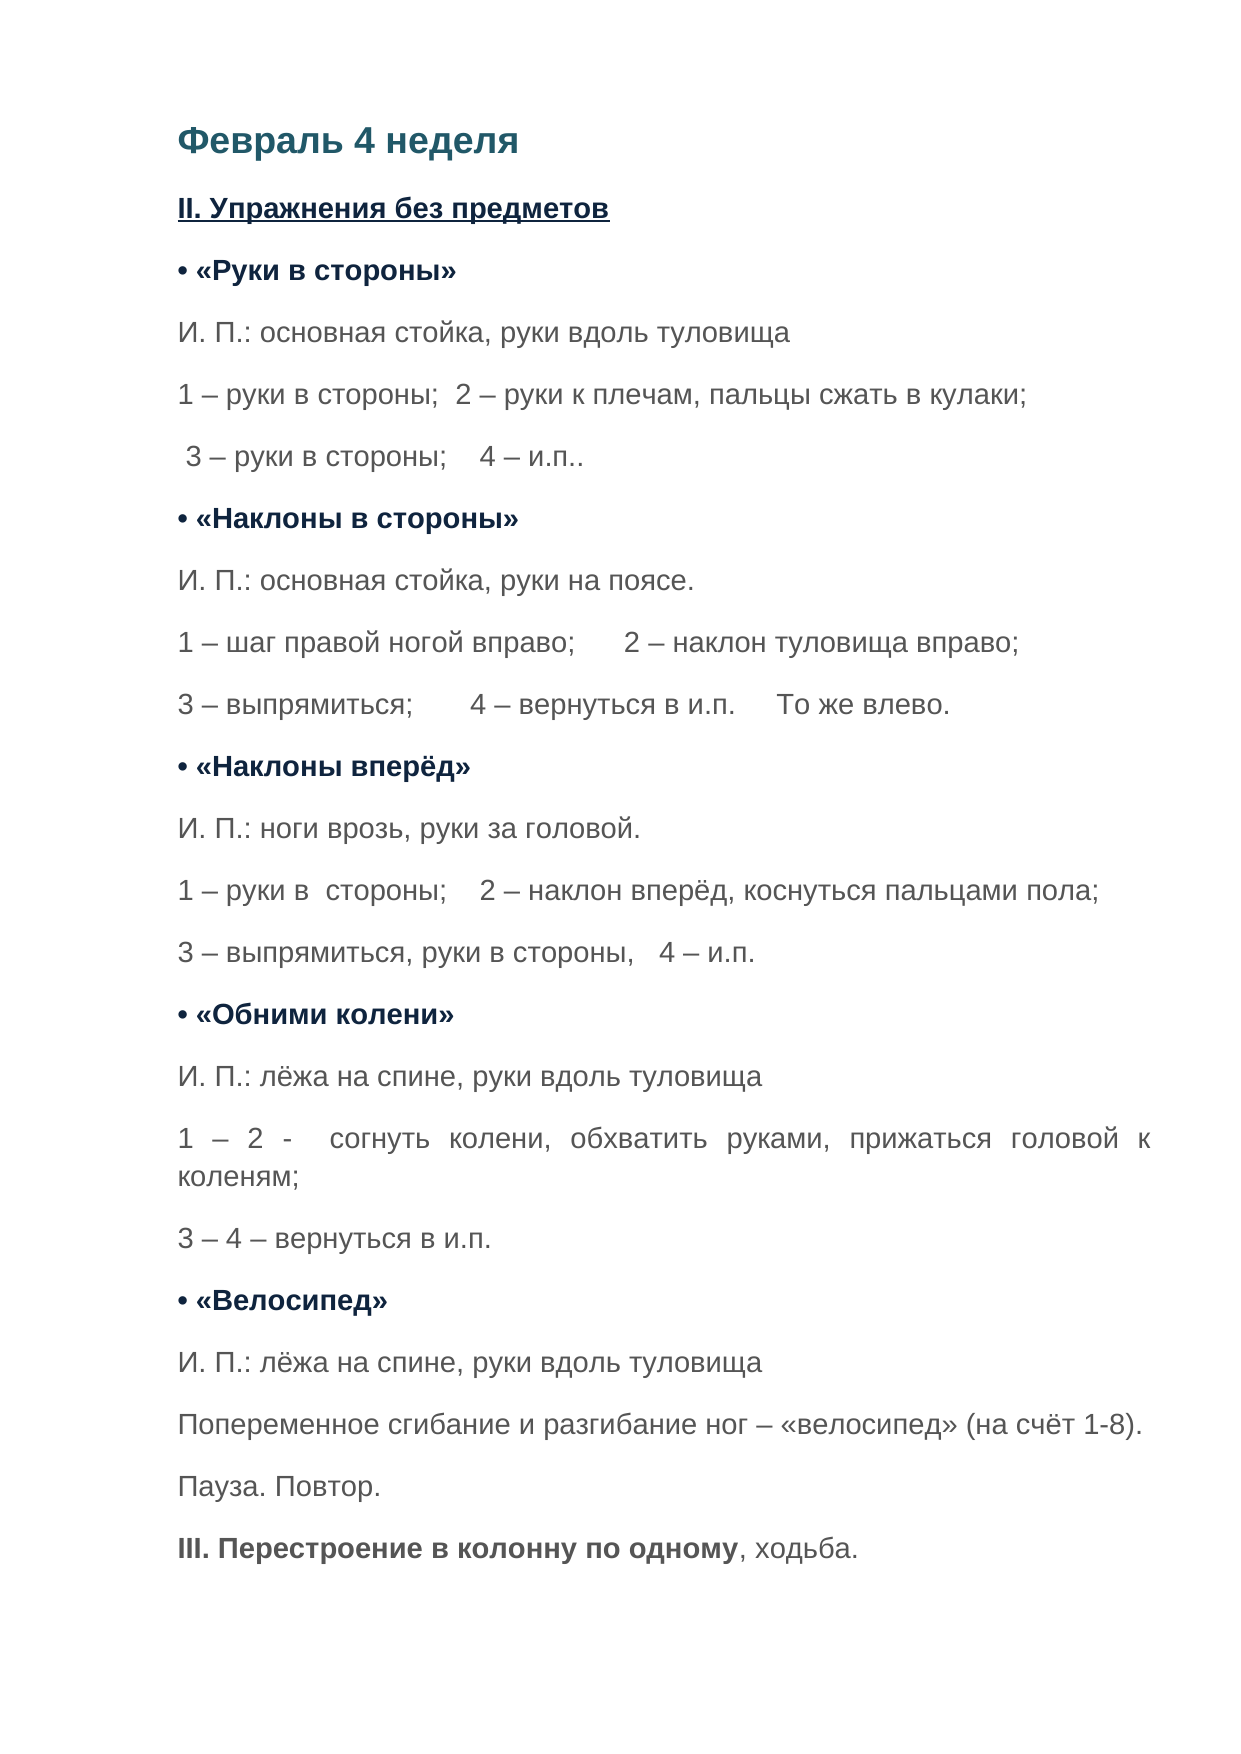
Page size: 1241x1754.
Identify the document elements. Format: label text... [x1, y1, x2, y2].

text 1 – 2 - согнуть колени, обхватить руками, прижаться головой к коленям; [177, 1121, 1152, 1193]
text И. П.: лёжа на спине, руки вдоль туловища [177, 1345, 1152, 1379]
text • «Велосипед» [177, 1283, 1152, 1317]
text II. Упражнения без предметов [177, 191, 1152, 225]
text • «Руки в стороны» [177, 253, 1152, 287]
text И. П.: ноги врозь, руки за головой. [177, 811, 1152, 844]
text 1 – руки в стороны; 2 – наклон вперёд, коснуться пальцами пола; [177, 873, 1152, 906]
text 3 – выпрямиться, руки в стороны, 4 – и.п. [177, 935, 1152, 968]
text Попеременное сгибание и разгибание ног – «велосипед» (на счёт 1-8). [177, 1407, 1152, 1441]
text И. П.: основная стойка, руки на поясе. [177, 563, 1152, 597]
text И. П.: основная стойка, руки вдоль туловища [177, 315, 1152, 349]
text Пауза. Повтор. [177, 1469, 1152, 1503]
text III. Перестроение в колонну по одному, ходьба. [177, 1531, 1152, 1565]
text • «Обними колени» [177, 997, 1152, 1030]
text И. П.: лёжа на спине, руки вдоль туловища [177, 1059, 1152, 1092]
text Февраль 4 неделя [177, 118, 1152, 161]
text 1 – руки в стороны; 2 – руки к плечам, пальцы сжать в кулаки; [177, 377, 1152, 411]
text • «Наклоны вперёд» [177, 749, 1152, 782]
text 3 – руки в стороны; 4 – и.п.. [177, 439, 1152, 473]
text 3 – выпрямиться; 4 – вернуться в и.п. То же влево. [177, 687, 1152, 721]
text 1 – шаг правой ногой вправо; 2 – наклон туловища вправо; [177, 625, 1152, 658]
text 3 – 4 – вернуться в и.п. [177, 1221, 1152, 1255]
text • «Наклоны в стороны» [177, 501, 1152, 534]
